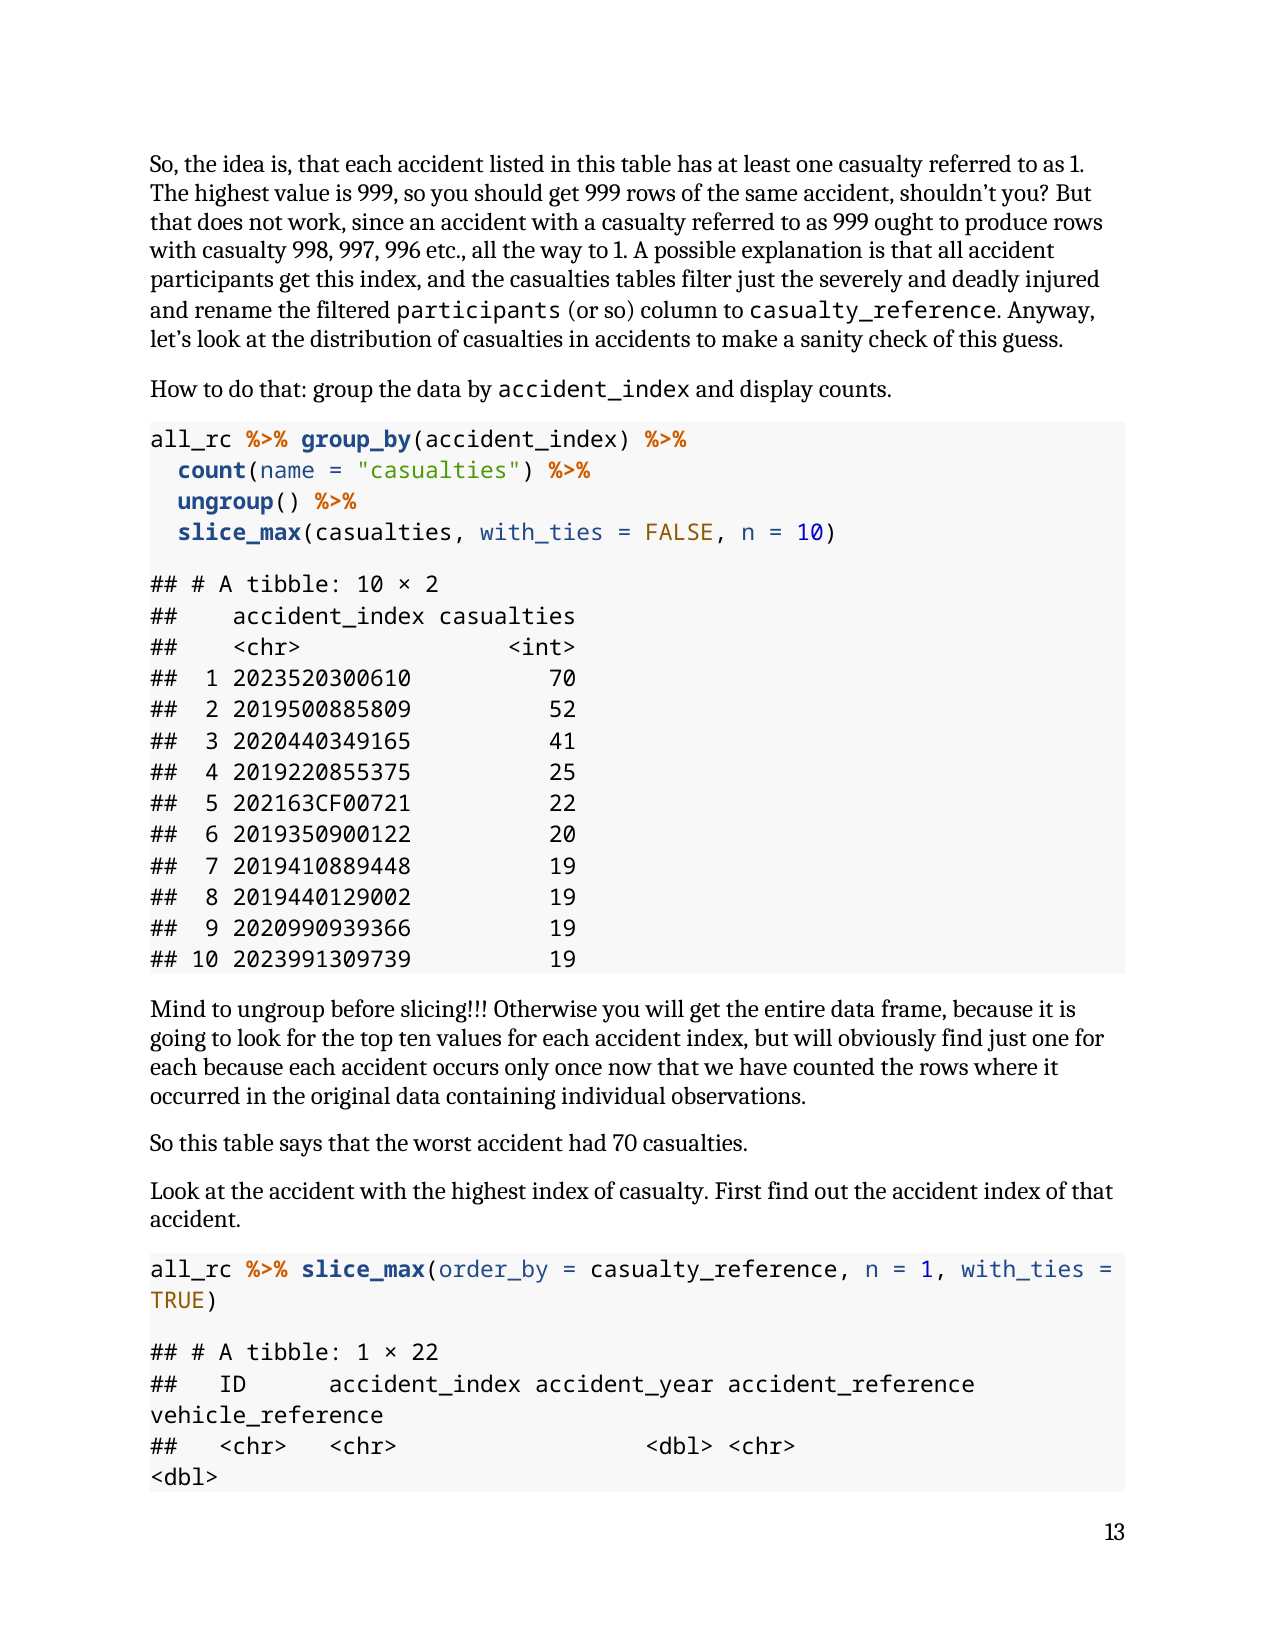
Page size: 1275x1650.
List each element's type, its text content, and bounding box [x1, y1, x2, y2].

text all_rc %>% slice_max(order_by = casualty_reference, n = 1, with_ties = TRUE) [219, 1253, 1125, 1315]
text all_rc %>% group_by(accident_index) %>% count(name = "casualties") %>% ungroup() %>% slice_max(casualties, with_ties = FALSE, n = 10) [150, 422, 1125, 547]
text How to do that: group the data by accident_index and display counts. [150, 372, 1125, 404]
text Mind to ungroup before slicing!!! Otherwise you will get the entire data frame, because it is going to look for the top ten values for each accident index, but will obviously find just one for each because each accident occurs only once now that we have counted the rows where it occurred in the original data containing individual observations. [150, 995, 1125, 1110]
text Look at the accident with the highest index of casualty. First find out the accident index of that accident. [150, 1177, 1125, 1234]
text ## # A tibble: 10 × 2 ## accident_index casualties ## <chr> <int> ## 1 2023520300610 70 ## 2 2019500885809 52 ## 3 2020440349165 41 ## 4 2019220855375 25 ## 5 202163CF00721 22 ## 6 2019350900122 20 ## 7 2019410889448 19 ## 8 2019440129002 19 ## 9 2020990939366 19 ## 10 2023991309739 19 [150, 568, 1125, 974]
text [150, 1336, 1125, 1492]
text So, the idea is, that each accident listed in this table has at least one casualty referred to as 1. The highest value is 999, so you should get 999 rows of the same accident, shouldn’t you? But that does not work, since an accident with a casualty referred to as 999 ought to produce rows with casualty 998, 997, 996 etc., all the way to 1. A possible explanation is that all accident participants get this index, and the casualties tables filter just the severely and deadly injured and rename the filtered participants (or so) column to casualty_reference. Anyway, let’s look at the distribution of casualties in accidents to make a sanity check of this guess. [150, 150, 1125, 354]
text So this table says that the worst accident had 70 casualties. [150, 1129, 1125, 1158]
